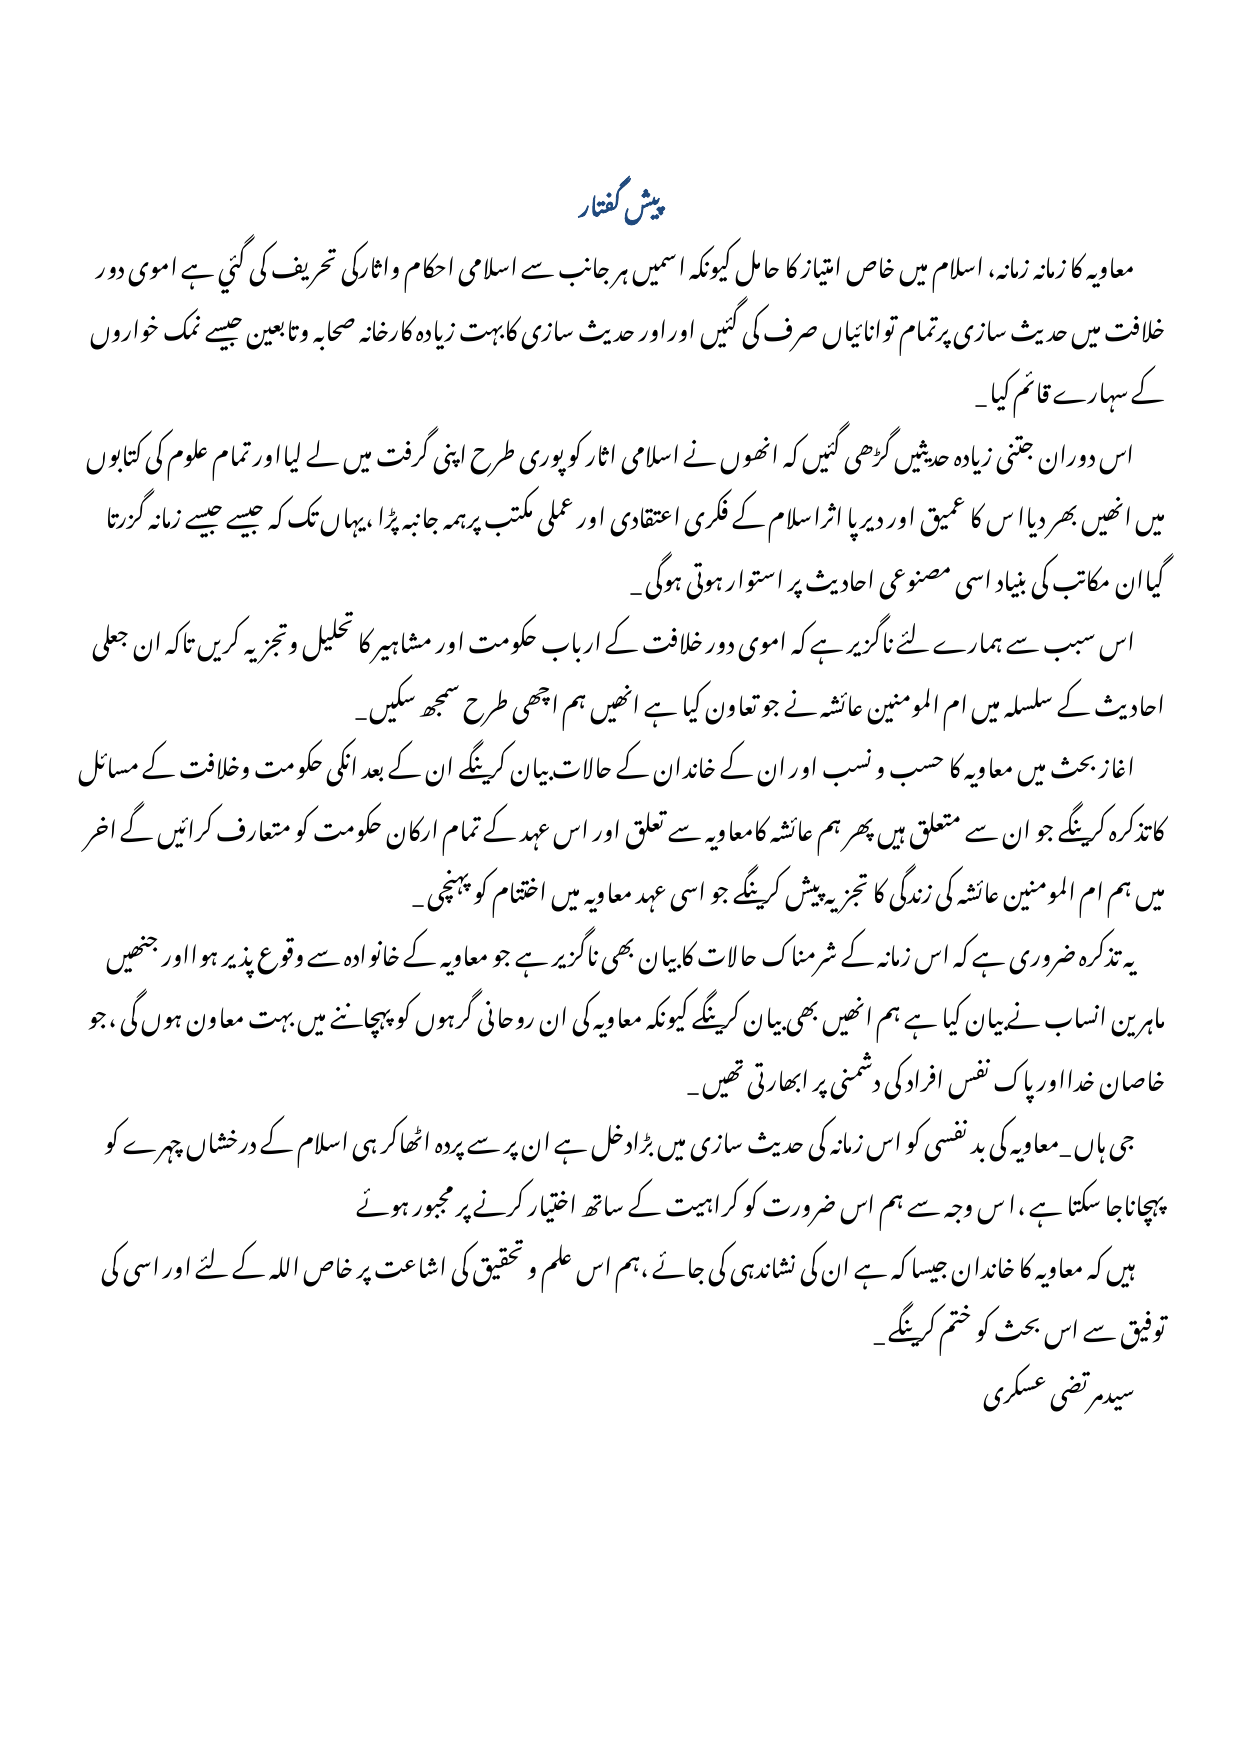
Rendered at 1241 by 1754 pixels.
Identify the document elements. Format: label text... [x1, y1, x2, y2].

text اس سبب سے ہمارے لئے ناگزير ہے كہ اموى دور خلافت كے ارباب حكومت اور مشاہير كا تحليل وتجزيہ كريں تاكہ ان جعلى احاديث كے سلسلہ ميں ام المومنين عائشه نے جو تعاون كيا ہے انھيں ہم اچھى طرح سمجھ سكيں _ [75, 606, 1165, 731]
text ہيں كہ معاويہ كا خاندان جيسا كہ ہے ان كى نشاندہى كى جائے ،ہم اس علم و تحقيق كى اشاعت پر خاص اللہ كے لئے اور اسى كى توفيق سے اس بحث كو ختم كرينگے _ [75, 1231, 1165, 1356]
text اغاز بحث ميں معاويہ كا حسب و نسب اور ان كے خاندان كے حالات بيان كرينگے ان كے بعد انكى حكومت وخلافت كے مسائل كاتذكرہ كرينگے جو ان سے متعلق ہيں پھر ہم عائشه كامعاويہ سے تعلق اور اس عہد كے تمام اركان حكومت كو متعارف كرائيں گے اخر ميں ہم ام المومنين عائشه كى زندگى كا تجزيہ پيش كرينگے جو اسى عہد معاويہ ميں اختتام كو پہنچى _ [75, 731, 1165, 919]
text جى ہاں _معاويہ كى بد نفسى كو اس زمانہ كى حديث سازى ميں بڑادخل ہے ان پر سے پردہ اٹھاكر ہى اسلام كے درخشاں چہرے كو پہچاناجا سكتا ہے ،ا س وجہ سے ہم اس ضرورت كو كراہيت كے ساتھ اختيار كرنے پر مجبور ہوئے [75, 1106, 1165, 1231]
text سيدمرتضى عسكرى [75, 1356, 1165, 1419]
text اس دوران جتنى زيادہ حديثيں گڑھى گئيں كہ انھوں نے اسلامى اثار كو پورى طرح اپنى گرفت ميں لے ليااور تمام علوم كى كتابوں ميں انھيں بھر دياا س كا عميق اور ديرپا اثراسلام كے فكرى اعتقادى اور عملى مكتب پرہمہ جانبہ پڑا ،يہاں تك كہ جيسے جيسے زمانہ گزرتا گياان مكاتب كى بنياد اسى مصنوعى احاديث پر استوار ہوتى ہوگى _ [75, 419, 1165, 606]
text معاويہ كا زمانہ زمانہ، اسلام ميں خاص امتياز كا حامل كيونكہ اسميں ہر جانب سے اسلامى احكام واثاركى تحريف كى گئي ہے اموى دور خلافت ميں حديث سازى پرتمام توانائياں صرف كى گئيں اوراور حديث سازى كابہت زيادہ كارخانہ صحابہ وتابعين جيسے نمك خواروں كے سہارے قائم كيا _ [75, 231, 1165, 419]
text يہ تذكرہ ضرورى ہے كہ اس زمانہ كے شرمناك حالات كابيان بھى ناگزير ہے جو معاويہ كے خانوادہ سے وقوع پذير ہوااور جنھيں ماہرين انساب نے بيان كيا ہے ہم انھيں بھى بيان كرينگے كيونكہ معاويہ كى ان روحانى گرہوں كو پہچاننے ميں بہت معاون ہوں گى ،جو خاصان خدااور پاك نفس افراد كى دشمنى پر ابھارتى تھيں _ [75, 919, 1165, 1106]
subtitle پيش گفتار [75, 169, 1165, 231]
